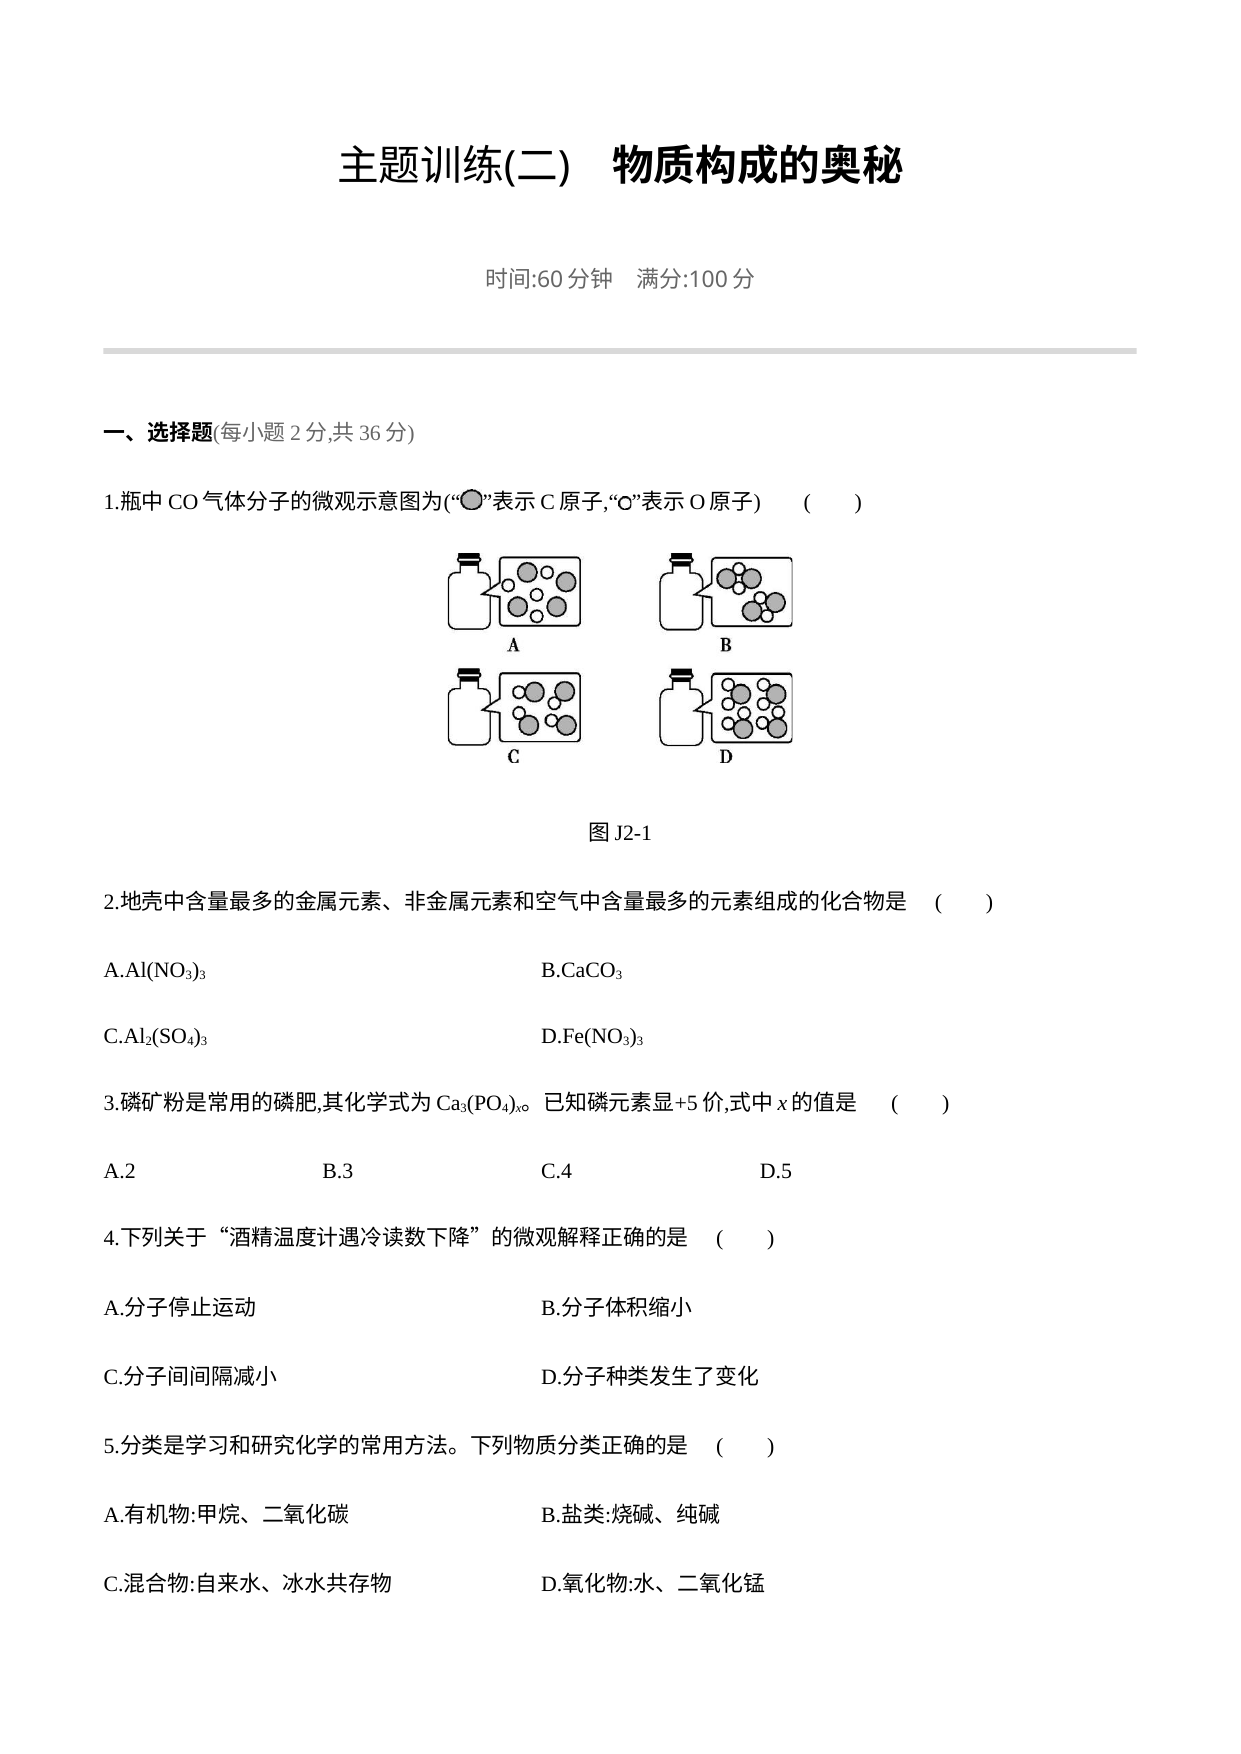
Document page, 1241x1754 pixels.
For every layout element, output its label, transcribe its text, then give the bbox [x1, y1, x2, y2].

text 4.下列关于“酒精温度计遇冷读数下降”的微观解释正确的是 ( ) [103, 1220, 1137, 1252]
picture [618, 496, 632, 510]
text 主题训练(二) 物质构成的奥秘 [103, 129, 1137, 194]
text 3.磷矿粉是常用的磷肥,其化学式为Ca3(PO4)x。已知磷元素显+5价,式中x的值是 ( ) [103, 1085, 1137, 1117]
text A.分子停止运动 B.分子体积缩小 [103, 1289, 1137, 1322]
text A.2 B.3 C.4 D.5 [103, 1154, 1137, 1187]
text 图J2-1 [103, 815, 1137, 847]
text 5.分类是学习和研究化学的常用方法。下列物质分类正确的是 ( ) [103, 1427, 1137, 1460]
text C.分子间间隔减小 D.分子种类发生了变化 [103, 1358, 1137, 1391]
text A.Al(NO3)3 B.CaCO3 [103, 953, 1137, 986]
text 一、选择题(每小题2分,共36分) [103, 415, 1137, 447]
text C.Al2(SO4)3 D.Fe(NO3)3 [103, 1019, 1137, 1051]
text C.混合物:自来水、冰水共存物 D.氧化物:水、二氧化锰 [103, 1566, 1137, 1598]
picture [103, 348, 1137, 354]
text 1.瓶中CO气体分子的微观示意图为(“”表示C原子,“”表示O原子) ( ) [103, 484, 1137, 516]
picture [460, 489, 483, 510]
picture [447, 553, 793, 763]
text 时间:60分钟 满分:100分 [103, 246, 1137, 311]
text A.有机物:甲烷、二氧化碳 B.盐类:烧碱、纯碱 [103, 1497, 1137, 1529]
text 2.地壳中含量最多的金属元素、非金属元素和空气中含量最多的元素组成的化合物是 ( ) [103, 884, 1137, 916]
